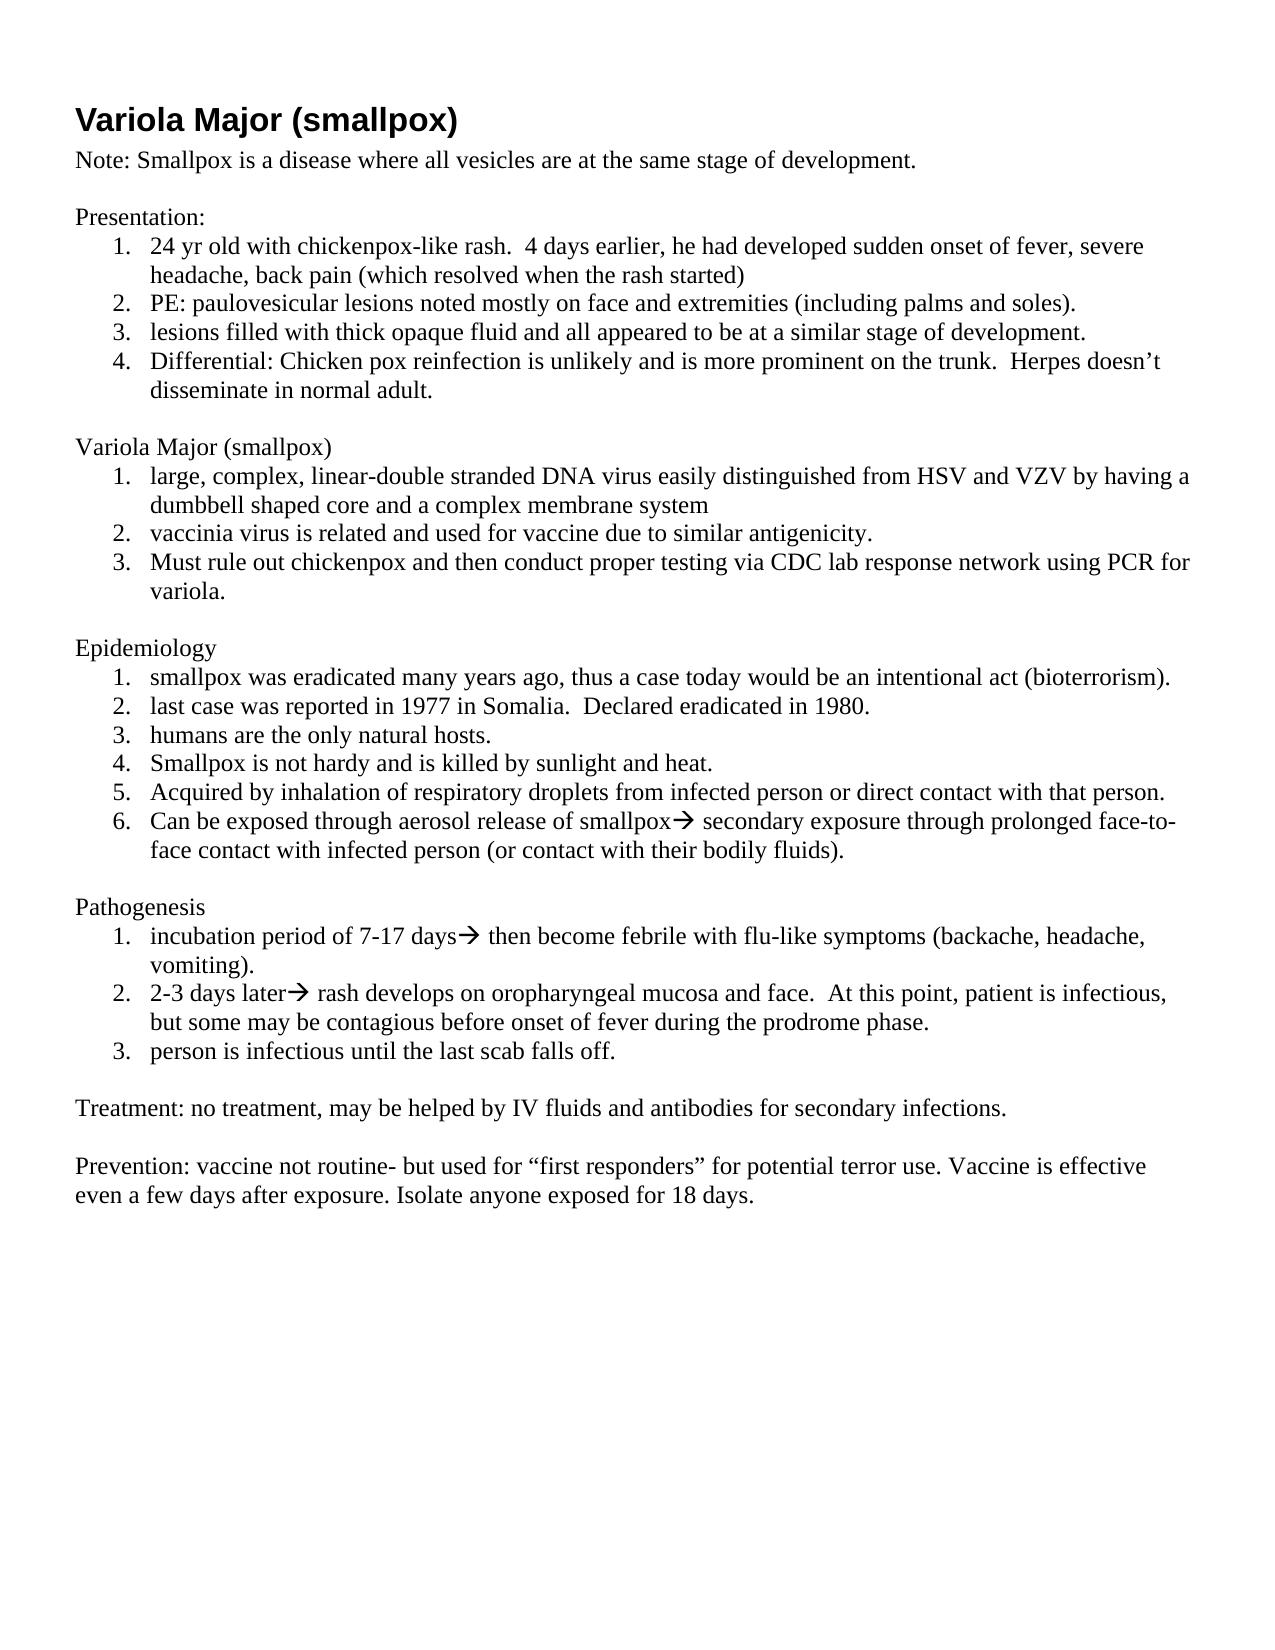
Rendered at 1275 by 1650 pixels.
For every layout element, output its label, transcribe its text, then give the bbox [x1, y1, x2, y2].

list Smallpox is not hardy and is killed by sunlight and heat. [112, 748, 1200, 777]
list smallpox was eradicated many years ago, thus a case today would be an intentional act (bioterrorism). [112, 662, 1200, 691]
list 2-3 days later rash develops on oropharyngeal mucosa and face. At this point, patient is infectious, but some may be contagious before onset of fever during the prodrome phase. [112, 978, 1200, 1036]
list Differential: Chicken pox reinfection is unlikely and is more prominent on the trunk. Herpes doesn’t disseminate in normal adult. [112, 346, 1200, 403]
text Prevention: vaccine not routine- but used for “first responders” for potential terror use. Vaccine is effective even a few days after exposure. Isolate anyone exposed for 18 days. [75, 1151, 1200, 1208]
text Presentation: [75, 202, 1200, 231]
list PE: paulovesicular lesions noted mostly on face and extremities (including palms and soles). [112, 288, 1200, 317]
text Epidemiology [75, 633, 1200, 662]
text Treatment: no treatment, may be helped by IV fluids and antibodies for secondary infections. [75, 1093, 1200, 1122]
text Pathogenesis [75, 892, 1200, 921]
list Can be exposed through aerosol release of smallpox secondary exposure through prolonged face-to-face contact with infected person (or contact with their bodily fluids). [112, 806, 1200, 863]
list last case was reported in 1977 in Somalia. Declared eradicated in 1980. [112, 691, 1200, 720]
list vaccinia virus is related and used for vaccine due to similar antigenicity. [112, 518, 1200, 547]
list lesions filled with thick opaque fluid and all appeared to be at a similar stage of development. [112, 317, 1200, 346]
list incubation period of 7-17 days then become febrile with flu-like symptoms (backache, headache, vomiting). [112, 921, 1200, 978]
list 24 yr old with chickenpox-like rash. 4 days earlier, he had developed sudden onset of fever, severe headache, back pain (which resolved when the rash started) [112, 231, 1200, 288]
list Must rule out chickenpox and then conduct proper testing via CDC lab response network using PCR for variola. [112, 547, 1200, 605]
list Acquired by inhalation of respiratory droplets from infected person or direct contact with that person. [112, 777, 1200, 806]
text Variola Major (smallpox) [75, 432, 1200, 461]
list large, complex, linear-double stranded DNA virus easily distinguished from HSV and VZV by having a dumbbell shaped core and a complex membrane system [112, 461, 1200, 518]
subtitle Variola Major (smallpox) [75, 100, 1200, 138]
list humans are the only natural hosts. [112, 720, 1200, 748]
text Note: Smallpox is a disease where all vesicles are at the same stage of development. [75, 145, 1200, 173]
list person is infectious until the last scab falls off. [112, 1036, 1200, 1065]
